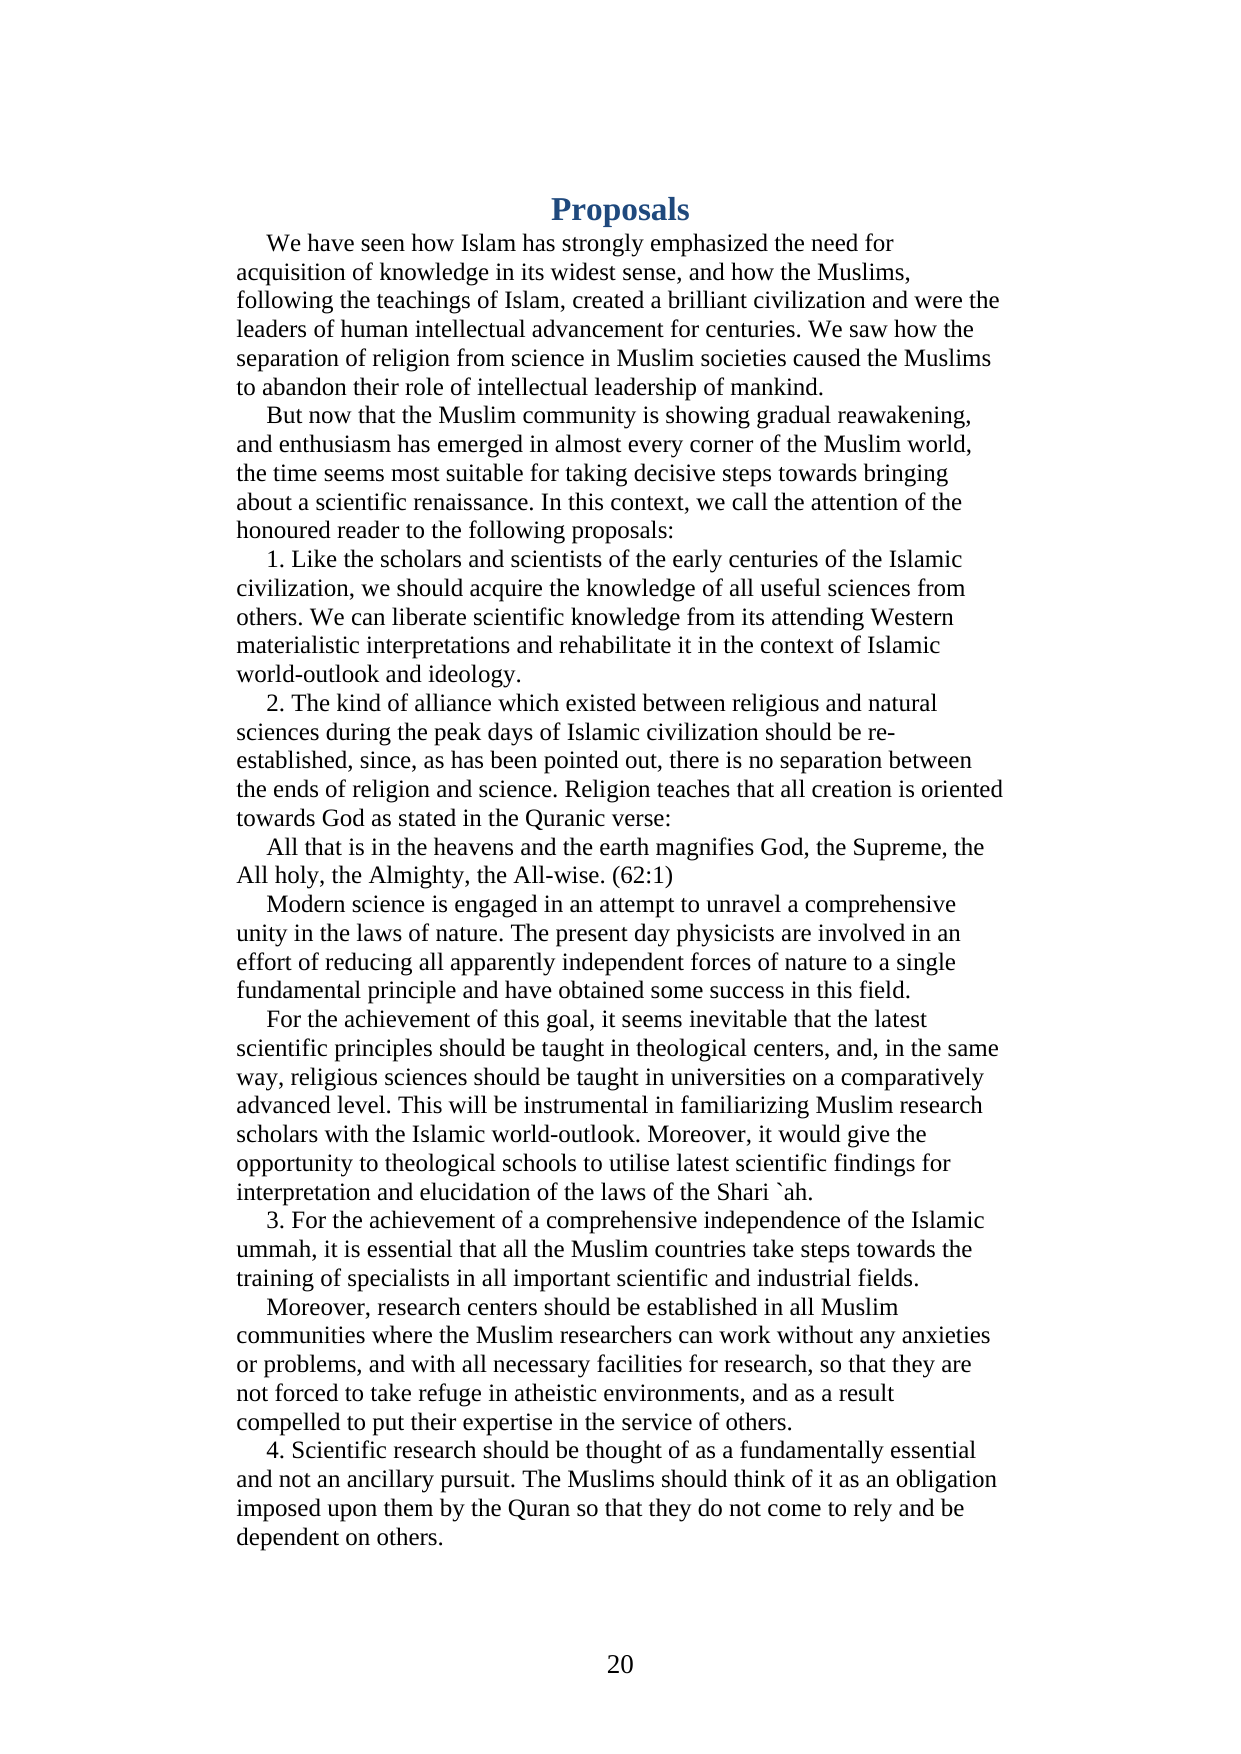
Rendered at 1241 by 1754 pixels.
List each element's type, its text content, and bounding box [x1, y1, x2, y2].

subtitle Proposals [236, 190, 1004, 228]
text 1. Like the scholars and scientists of the early centuries of the Islamic civilization, we should acquire the knowledge of all useful sciences from others. We can liberate scientific knowledge from its attending Western materialistic interpretations and rehabilitate it in the context of Islamic world-outlook and ideology. [236, 544, 1004, 688]
text But now that the Muslim community is showing gradual reawakening, and enthusiasm has emerged in almost every corner of the Muslim world, the time seems most suitable for taking decisive steps towards bringing about a scientific renaissance. In this context, we call the attention of the honoured reader to the following proposals: [236, 401, 1004, 544]
text We have seen how Islam has strongly emphasized the need for acquisition of knowledge in its widest sense, and how the Muslims, following the teachings of Islam, created a brilliant civilization and were the leaders of human intellectual advancement for centuries. We saw how the separation of religion from science in Muslim societies caused the Muslims to abandon their role of intellectual leadership of mankind. [236, 228, 1004, 401]
text For the achievement of this goal, it seems inevitable that the latest scientific principles should be taught in theological centers, and, in the same way, religious sciences should be taught in universities on a com­paratively advanced level. This will be instrumental in familiarizing Muslim research scholars with the Islamic world-outlook. Moreover, it would give the opportunity to theological schools to utilise latest scien­tific findings for interpretation and elucidation of the laws of the Shari `ah. [236, 1004, 1004, 1206]
text Modern science is engaged in an attempt to unravel a comprehensive unity in the laws of nature. The present day physicists are involved in an effort of reducing all apparently independent forces of nature to a single fundamental principle and have obtained some success in this field. [236, 889, 1004, 1004]
text 3. For the achievement of a comprehensive independence of the Islamic ummah, it is essential that all the Muslim countries take steps towards the training of specialists in all important scientific and indus­trial fields. [236, 1206, 1004, 1292]
text Moreover, research centers should be established in all Muslim communities where the Muslim researchers can work without any anxieties or problems, and with all necessary facilities for research, so that they are not forced to take refuge in atheistic environments, and as a result compelled to put their expertise in the service of others. [236, 1292, 1004, 1436]
text 2. The kind of alliance which existed between religious and natural sciences during the peak days of Islamic civilization should be re-established, since, as has been pointed out, there is no separation between the ends of religion and science. Religion teaches that all creation is oriented towards God as stated in the Quranic verse: [236, 688, 1004, 832]
text 4. Scientific research should be thought of as a fundamentally essential and not an ancillary pursuit. The Muslims should think of it as an obligation imposed upon them by the Quran so that they do not come to rely and be dependent on others. [236, 1436, 1004, 1551]
text All that is in the heavens and the earth magnifies God, the Supreme, the All­ holy, the Almighty, the All-wise. (62:1) [236, 832, 1004, 889]
